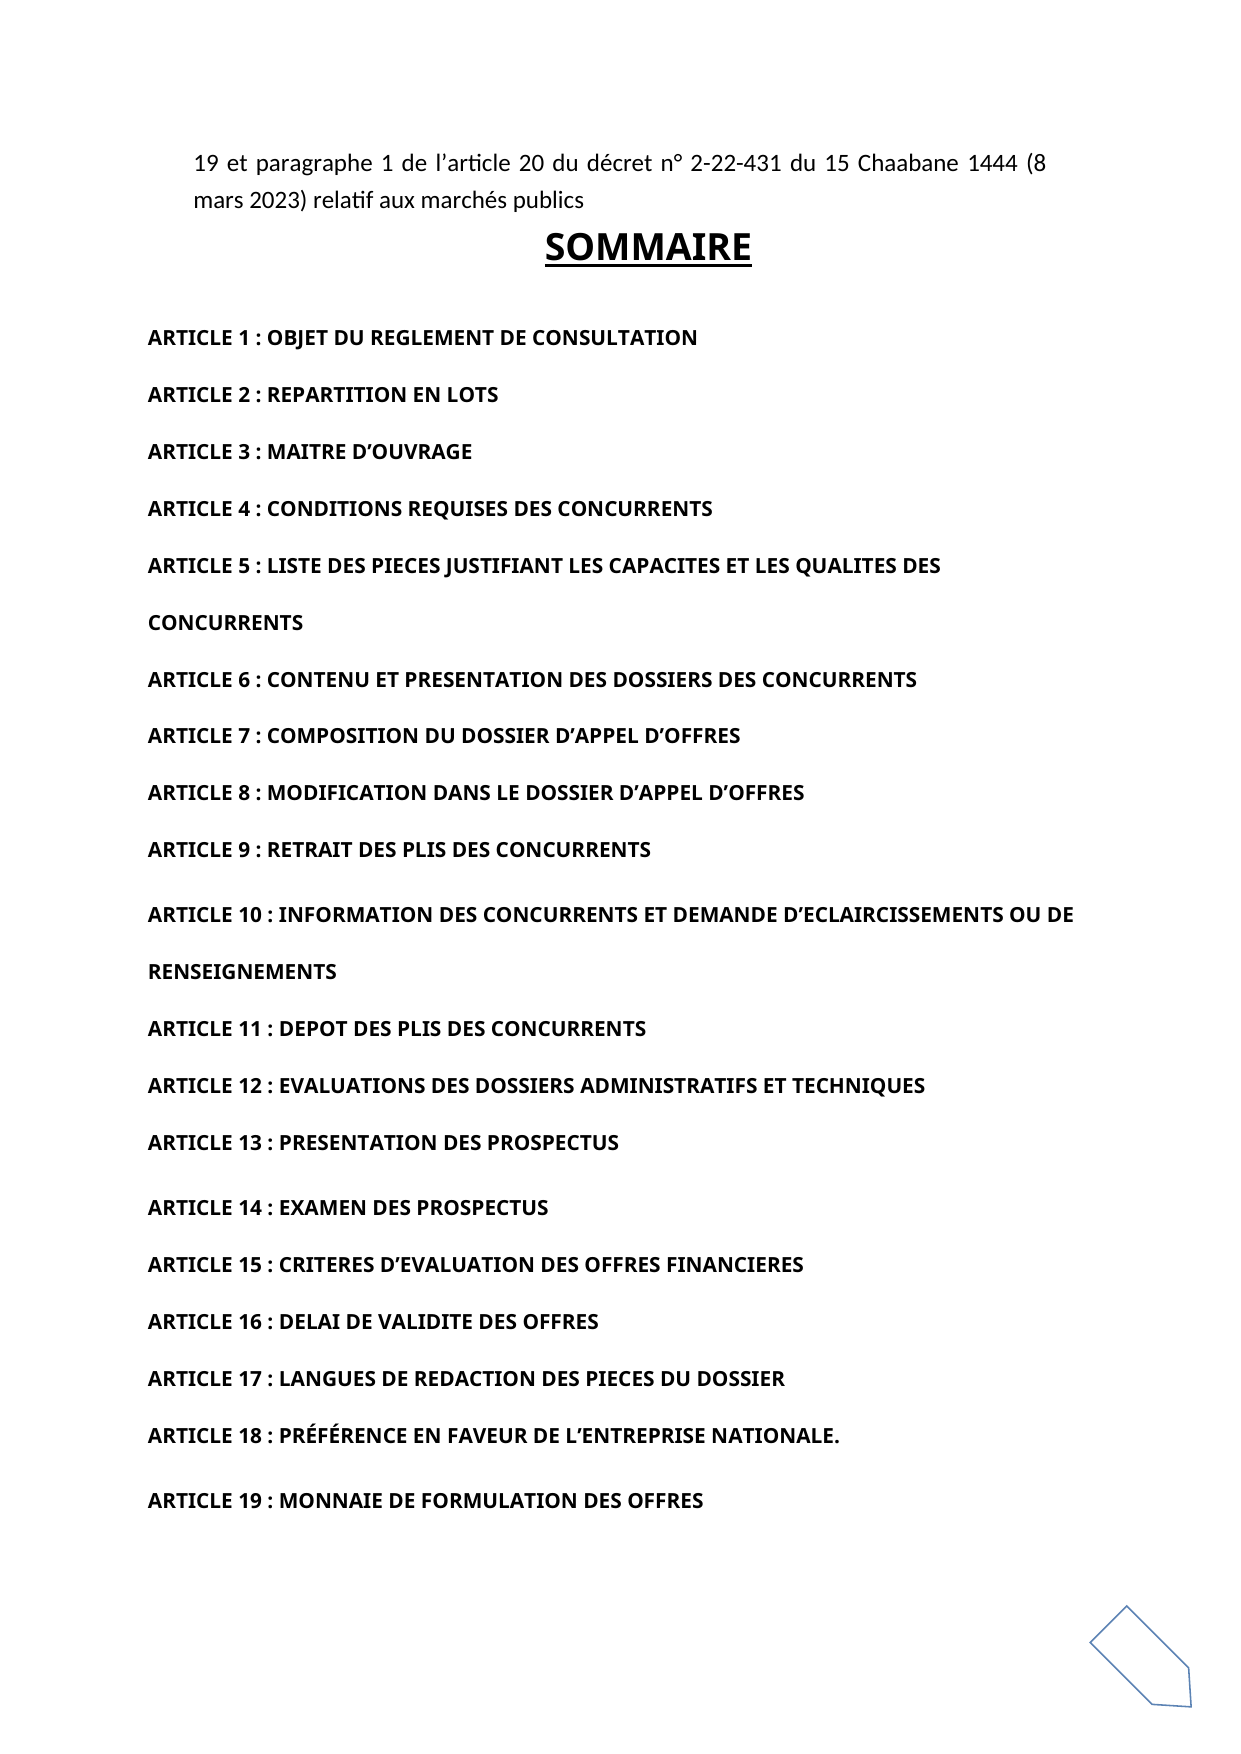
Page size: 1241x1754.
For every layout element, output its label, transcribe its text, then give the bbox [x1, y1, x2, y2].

text ARTICLE 4 : CONDITIONS REQUISES DES CONCURRENTS [148, 494, 1093, 522]
text ARTICLE 14 : EXAMEN DES PROSPECTUS [148, 1193, 1093, 1222]
text ARTICLE 8 : MODIFICATION DANS LE DOSSIER D’APPEL D’OFFRES [148, 778, 1093, 807]
text ARTICLE 16 : DELAI DE VALIDITE DES OFFRES [148, 1307, 1093, 1335]
text ARTICLE 9 : RETRAIT DES PLIS DES CONCURRENTS [148, 835, 1093, 864]
text ARTICLE 6 : CONTENU ET PRESENTATION DES DOSSIERS DES CONCURRENTS [148, 665, 1093, 693]
text ARTICLE 2 : REPARTITION EN LOTS [148, 380, 1093, 408]
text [193, 148, 1048, 215]
text ARTICLE 17 : LANGUES DE REDACTION DES PIECES DU DOSSIER [148, 1364, 1093, 1392]
text ARTICLE 3 : MAITRE D’OUVRAGE [148, 437, 1093, 465]
text ARTICLE 7 : COMPOSITION DU DOSSIER D’APPEL D’OFFRES [148, 722, 1093, 750]
text ARTICLE 13 : PRESENTATION DES PROSPECTUS [148, 1128, 1093, 1156]
text ARTICLE 10 : INFORMATION DES CONCURRENTS ET DEMANDE D’ECLAIRCISSEMENTS OU DE RENSEIGNEMENTS [148, 901, 1093, 986]
text ARTICLE 1 : OBJET DU REGLEMENT DE CONSULTATION [148, 323, 1093, 351]
text ARTICLE 5 : LISTE DES PIECES JUSTIFIANT LES CAPACITES ET LES QUALITES DES CONCURRENTS [148, 551, 1093, 636]
text ARTICLE 19 : MONNAIE DE FORMULATION DES OFFRES [148, 1486, 1093, 1514]
text ARTICLE 15 : CRITERES D’EVALUATION DES OFFRES FINANCIERES [148, 1250, 1093, 1278]
text ARTICLE 12 : EVALUATIONS DES DOSSIERS ADMINISTRATIFS ET TECHNIQUES [148, 1071, 1093, 1099]
text ARTICLE 18 : PRÉFÉRENCE EN FAVEUR DE L’ENTREPRISE NATIONALE. [148, 1421, 1093, 1449]
text SOMMAIRE [204, 221, 1093, 272]
text ARTICLE 11 : DEPOT DES PLIS DES CONCURRENTS [148, 1014, 1093, 1043]
